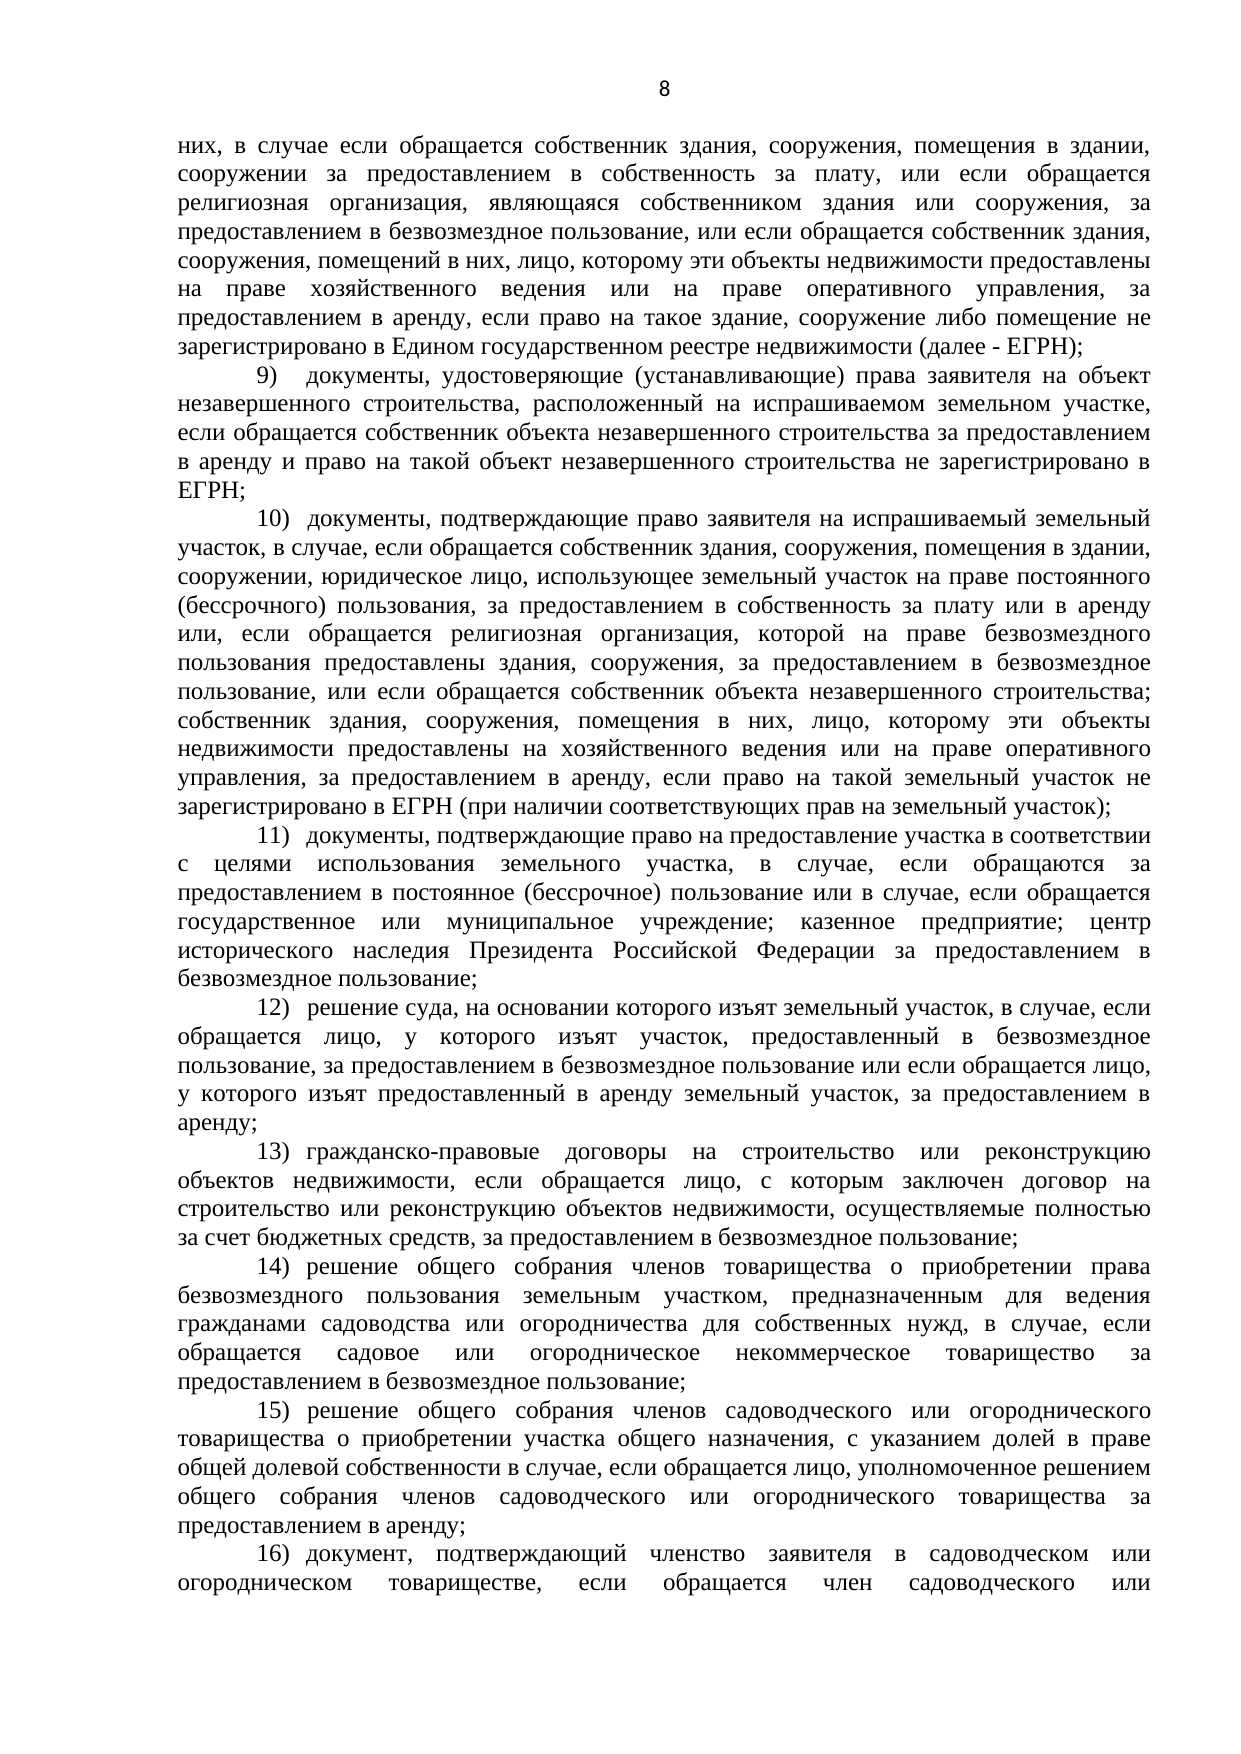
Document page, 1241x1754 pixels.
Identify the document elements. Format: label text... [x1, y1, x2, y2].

list документы, удостоверяющие (устанавливающие) права заявителя на объект незавершенного строительства, расположенный на испрашиваемом земельном участке, если обращается собственник объекта незавершенного строительства за предоставлением в аренду и право на такой объект незавершенного строительства не зарегистрировано в ЕГРН; [177, 360, 1152, 503]
list решение суда, на основании которого изъят земельный участок, в случае, если обращается лицо, у которого изъят участок, предоставленный в безвозмездное пользование, за предоставлением в безвозмездное пользование или если обращается лицо, у которого изъят предоставленный в аренду земельный участок, за предоставлением в аренду; [177, 992, 1152, 1136]
list решение общего собрания членов товарищества о приобретении права безвозмездного пользования земельным участком, предназначенным для ведения гражданами садоводства или огородничества для собственных нужд, в случае, если обращается садовое или огородническое некоммерческое товарищество за предоставлением в безвозмездное пользование; [177, 1251, 1152, 1395]
list решение общего собрания членов садоводческого или огороднического товарищества о приобретении участка общего назначения, с указанием долей в праве общей долевой собственности в случае, если обращается лицо, уполномоченное решением общего собрания членов садоводческого или огороднического товарищества за предоставлением в аренду; [177, 1395, 1152, 1538]
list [177, 130, 1152, 360]
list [177, 1538, 1152, 1596]
list гражданско-правовые договоры на строительство или реконструкцию объектов недвижимости, если обращается лицо, с которым заключен договор на строительство или реконструкцию объектов недвижимости, осуществляемые полностью за счет бюджетных средств, за предоставлением в безвозмездное пользование; [177, 1136, 1152, 1251]
list документы, подтверждающие право на предоставление участка в соответствии с целями использования земельного участка, в случае, если обращаются за предоставлением в постоянное (бессрочное) пользование или в случае, если обращается государственное или муниципальное учреждение; казенное предприятие; центр исторического наследия Президента Российской Федерации за предоставлением в безвозмездное пользование; [177, 820, 1152, 992]
list документы, подтверждающие право заявителя на испрашиваемый земельный участок, в случае, если обращается собственник здания, сооружения, помещения в здании, сооружении, юридическое лицо, использующее земельный участок на праве постоянного (бессрочного) пользования, за предоставлением в собственность за плату или в аренду или, если обращается религиозная организация, которой на праве безвозмездного пользования предоставлены здания, сооружения, за предоставлением в безвозмездное пользование, или если обращается собственник объекта незавершенного строительства; собственник здания, сооружения, помещения в них, лицо, которому эти объекты недвижимости предоставлены на хозяйственного ведения или на праве оперативного управления, за предоставлением в аренду, если право на такой земельный участок не зарегистрировано в ЕГРН (при наличии соответствующих прав на земельный участок); [177, 503, 1152, 820]
